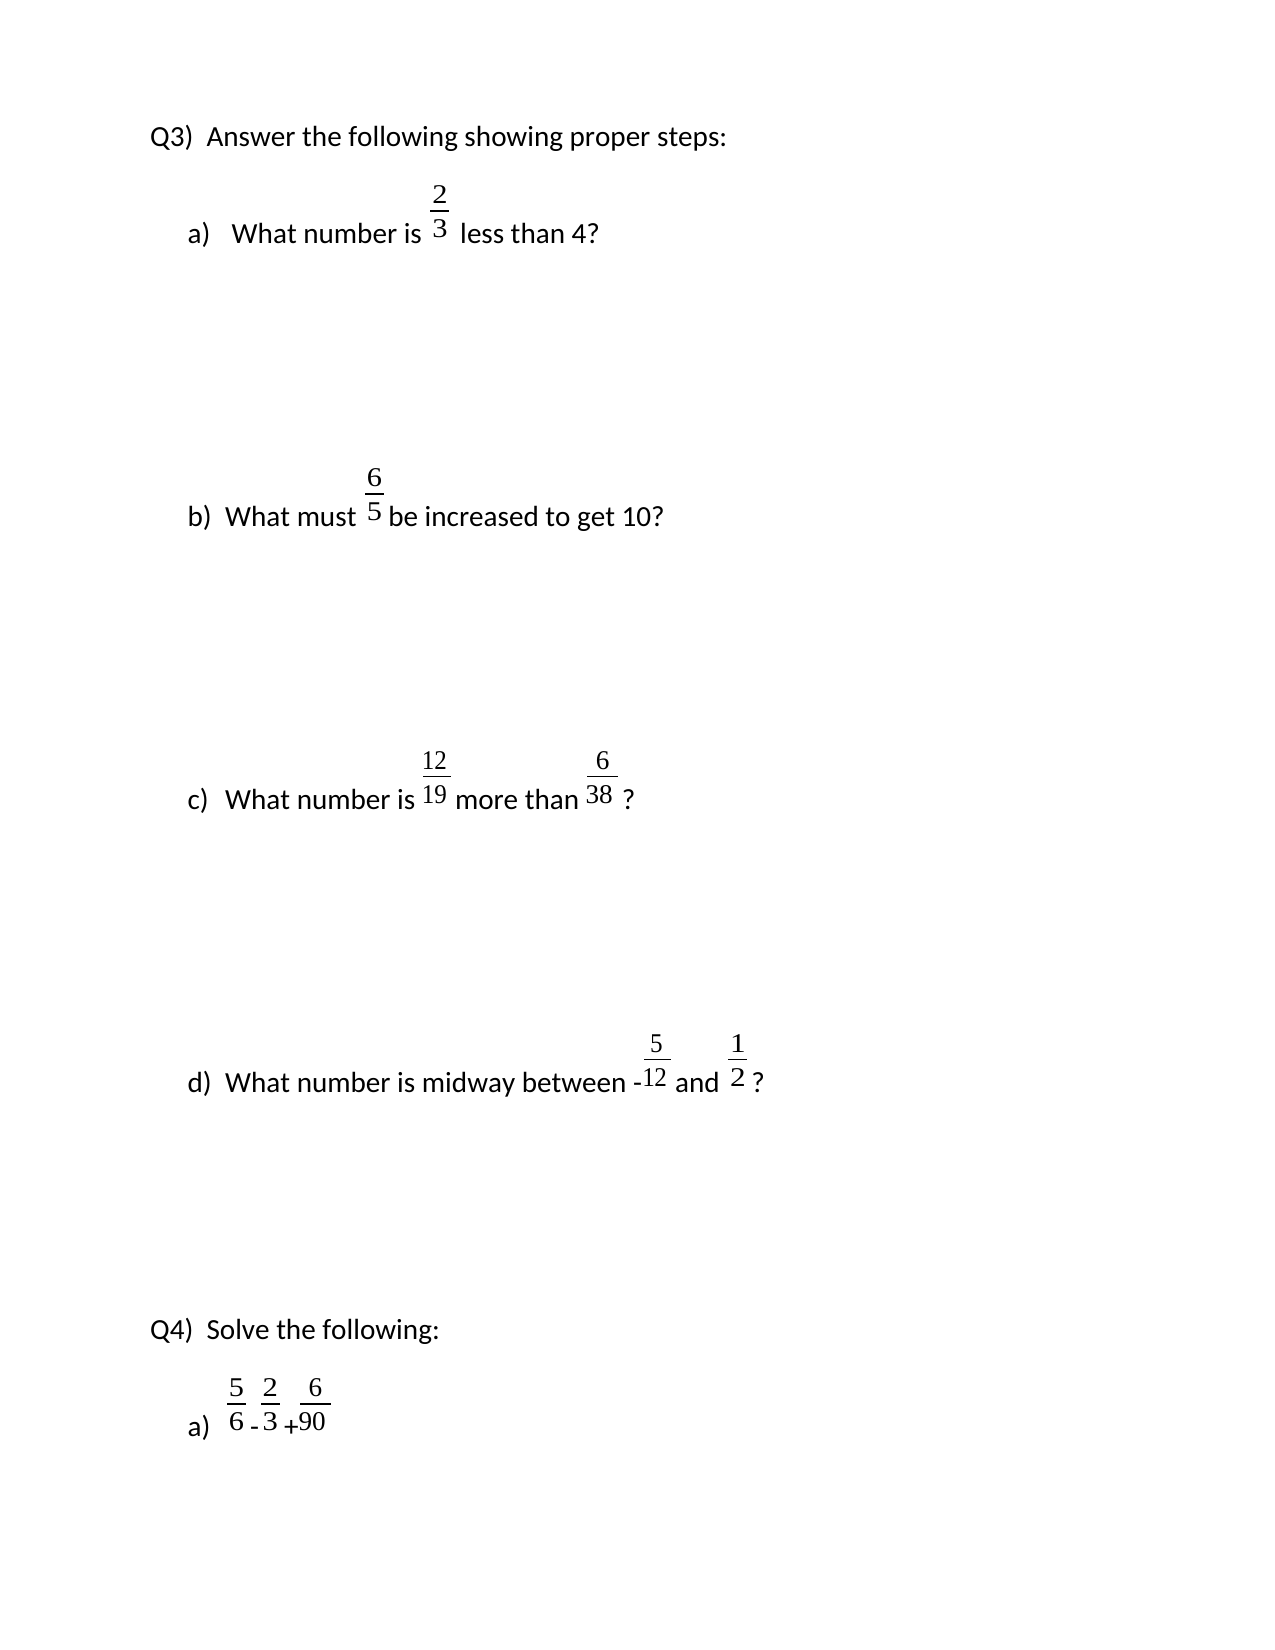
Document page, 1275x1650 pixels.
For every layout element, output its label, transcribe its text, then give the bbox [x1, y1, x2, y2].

list What must be increased to get 10? [187, 463, 1125, 534]
list What number is midway between -and ? [187, 1028, 1125, 1099]
text Q4) Solve the following: [150, 1311, 1125, 1347]
list What number is more than ? [187, 745, 1125, 817]
text Q3) Answer the following showing proper steps: [150, 118, 1125, 154]
list What number is less than 4? [187, 180, 1125, 251]
list -+ [187, 1373, 1125, 1444]
